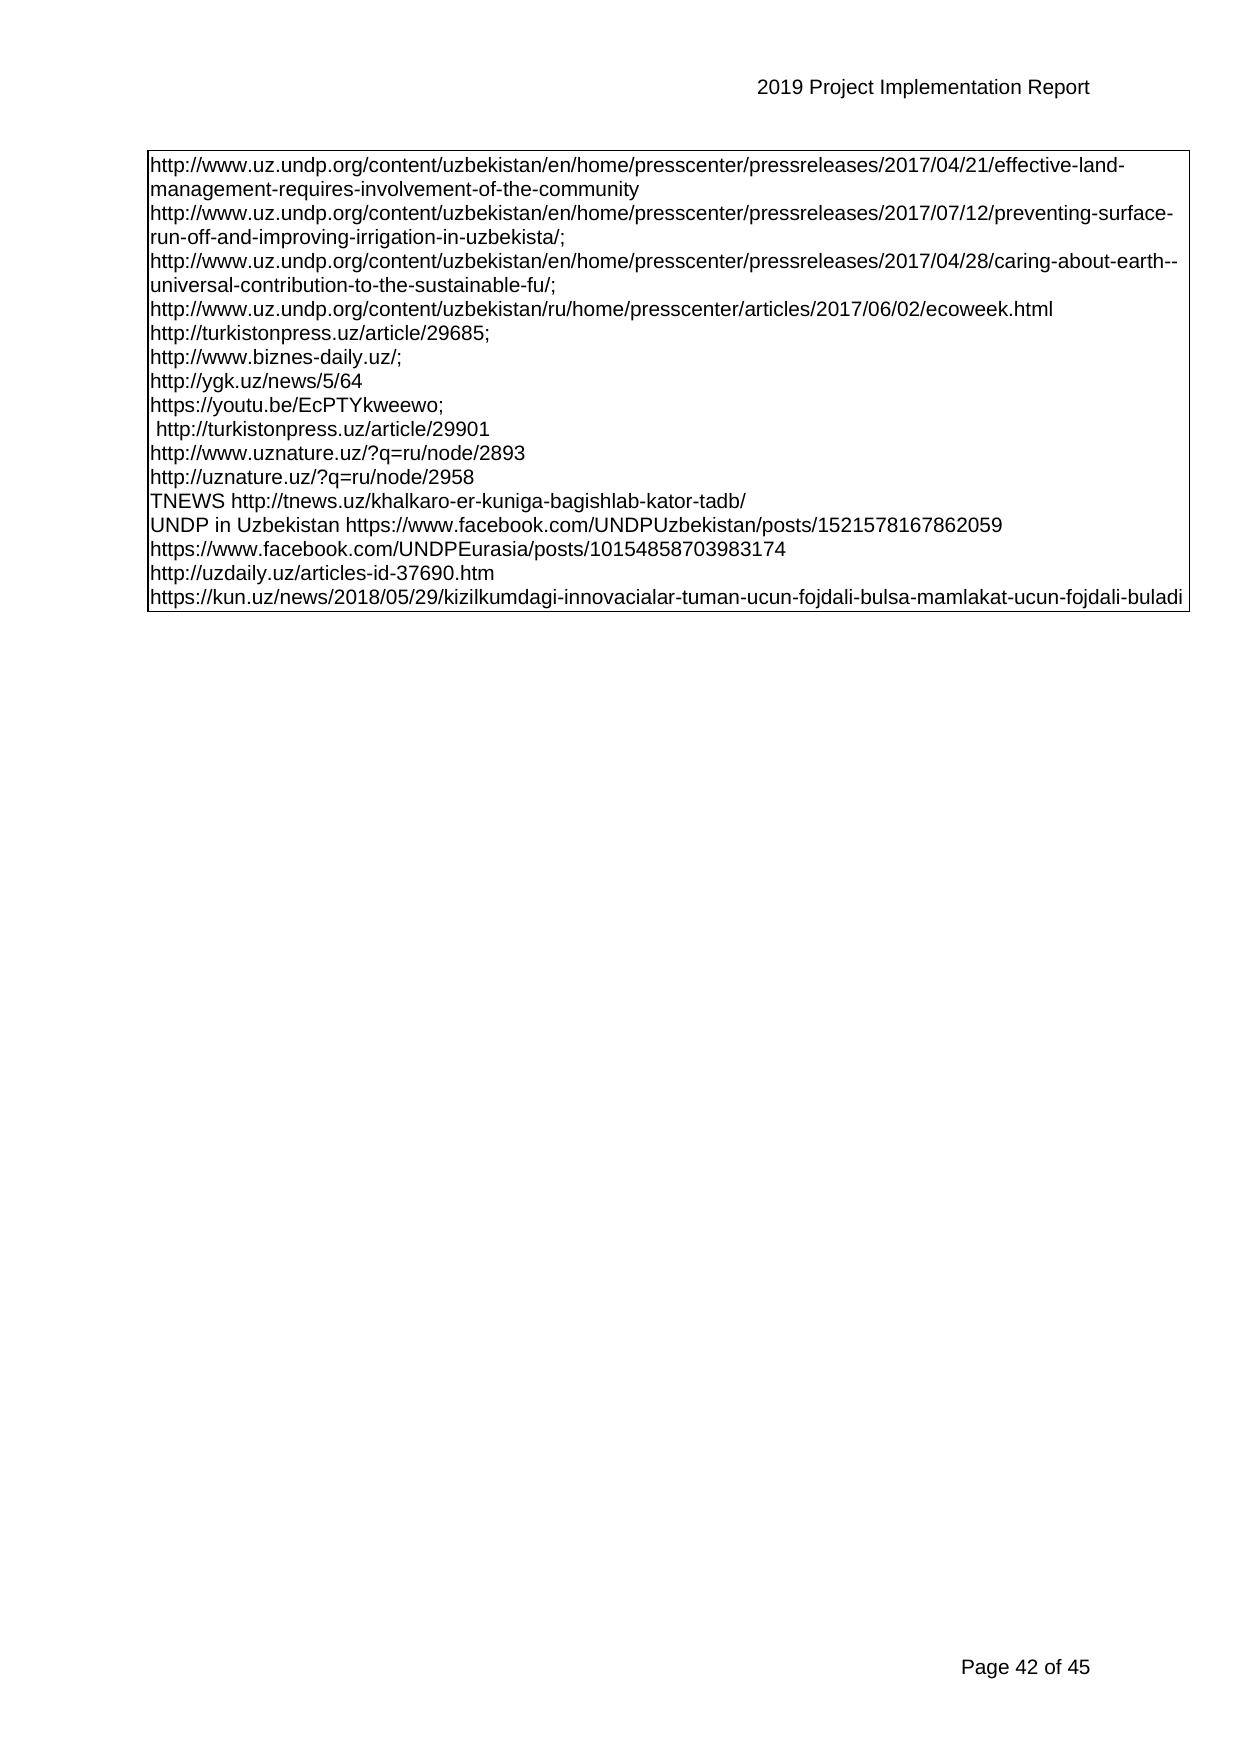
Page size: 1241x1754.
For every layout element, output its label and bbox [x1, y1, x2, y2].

table_cell [149, 151, 1189, 611]
